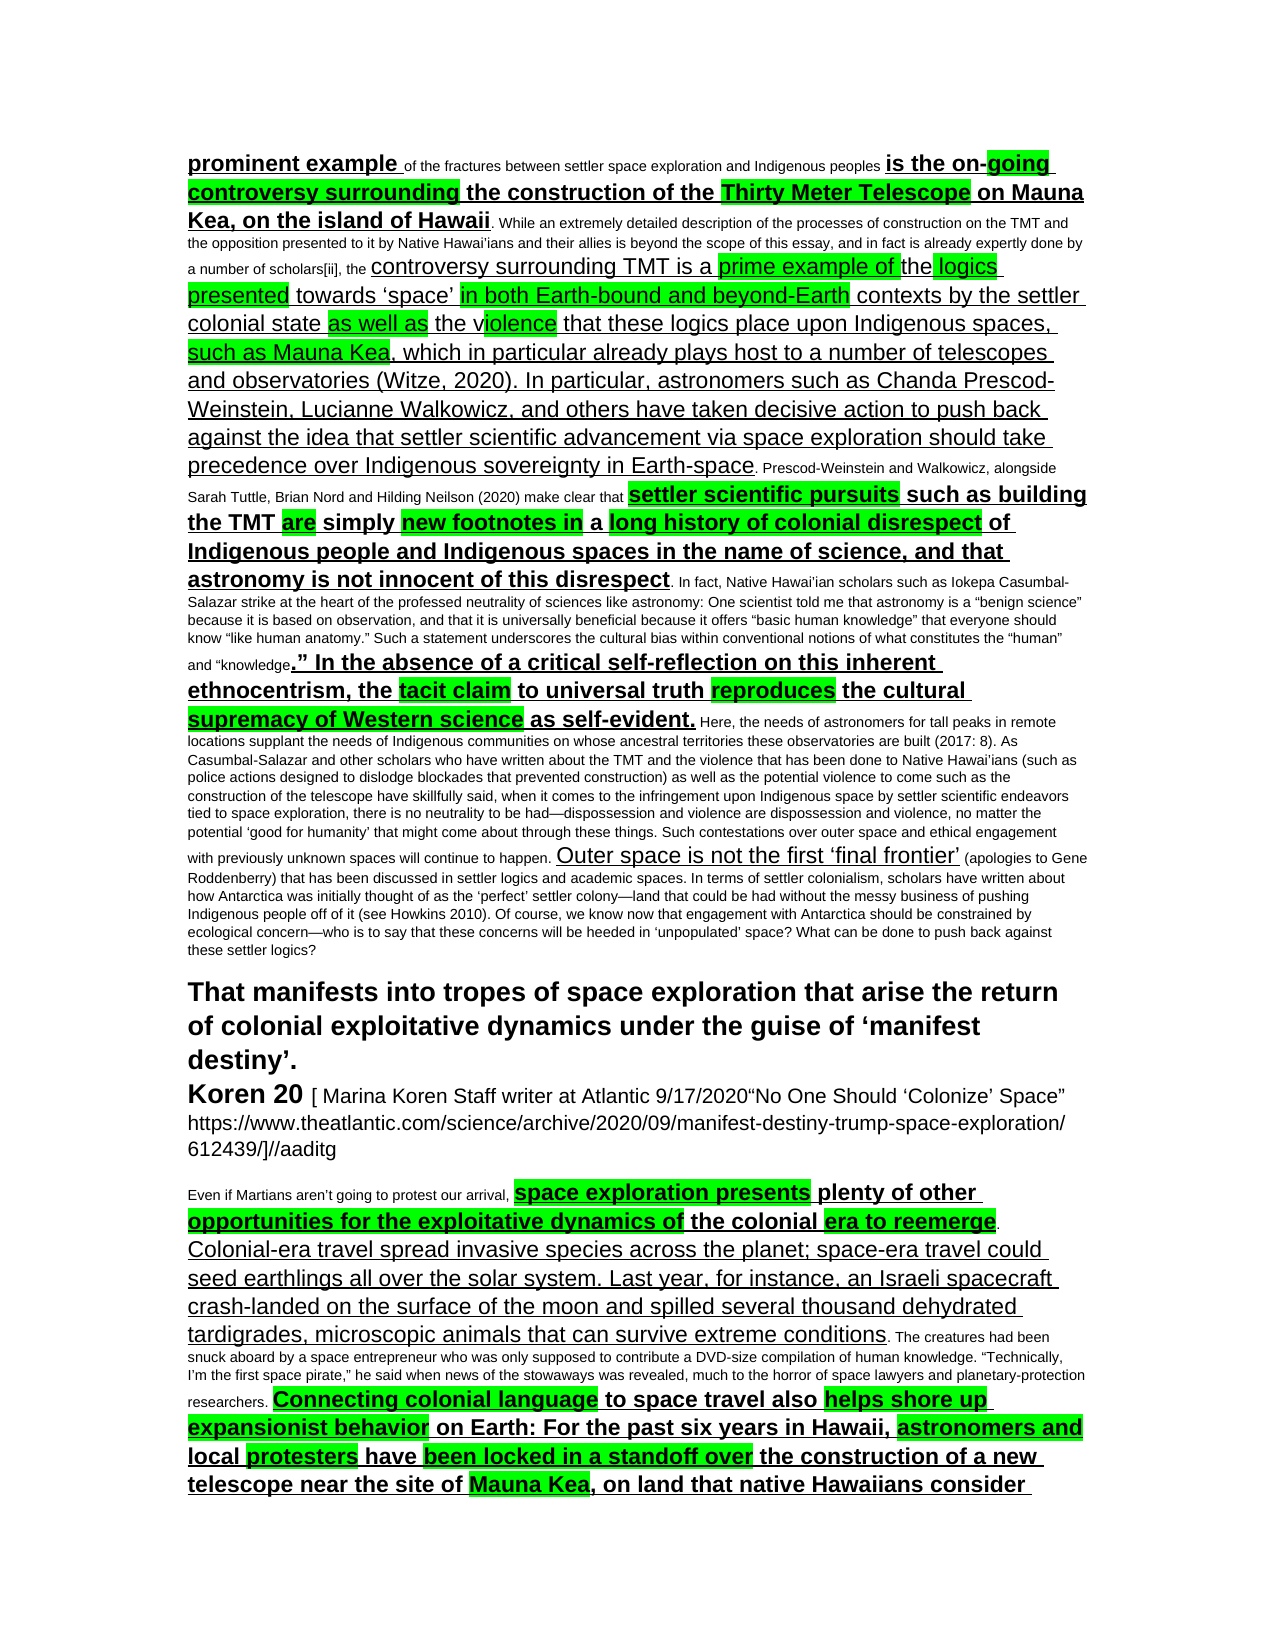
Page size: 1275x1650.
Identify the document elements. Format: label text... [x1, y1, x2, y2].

text Koren 20 [ Marina Koren Staff writer at Atlantic 9/17/2020“No One Should ‘Colonize’ Space” https://www.theatlantic.com/science/archive/2020/09/manifest-destiny-trump-space-exploration/612439/]//aaditg [187, 1078, 1087, 1161]
subtitle That manifests into tropes of space exploration that arise the return of colonial exploitative dynamics under the guise of ‘manifest destiny’. [187, 976, 1087, 1075]
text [187, 1179, 1087, 1497]
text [187, 150, 1087, 958]
